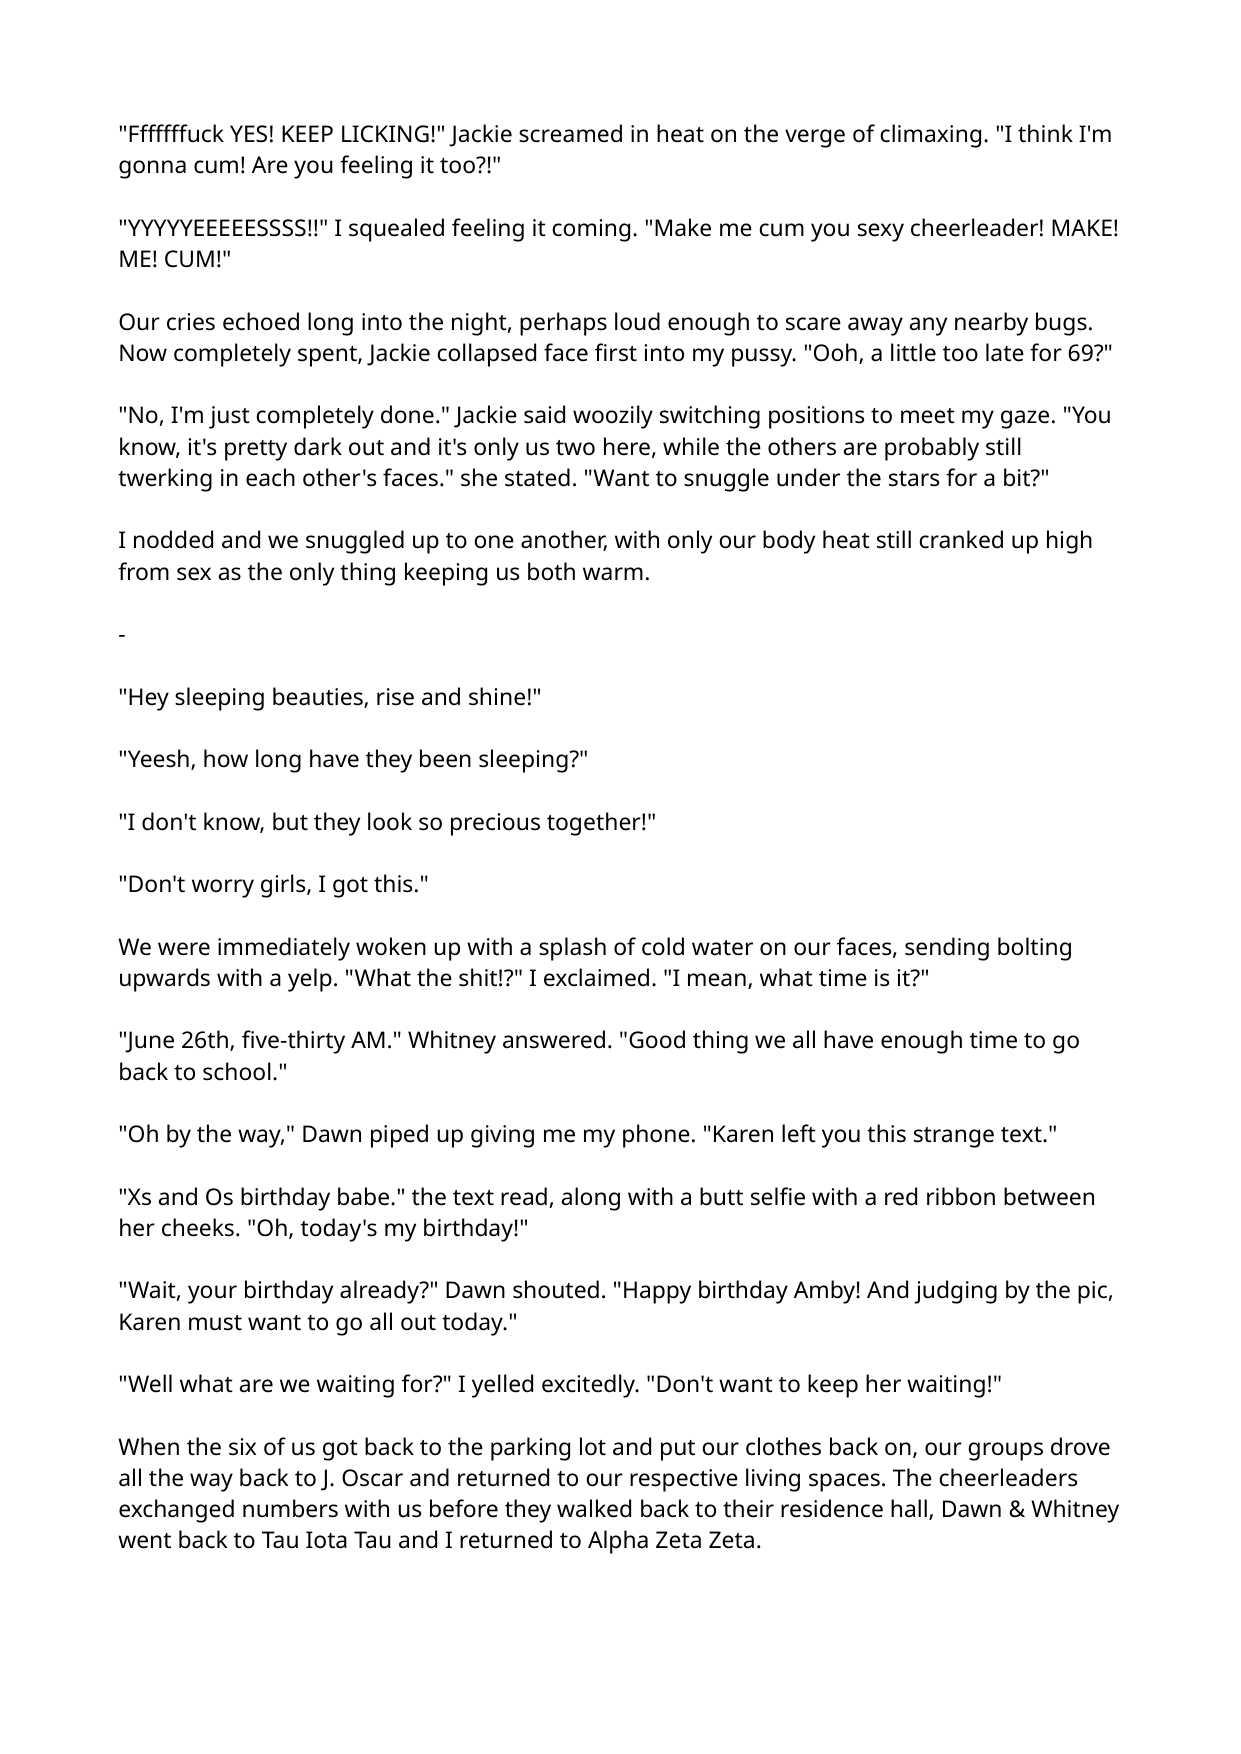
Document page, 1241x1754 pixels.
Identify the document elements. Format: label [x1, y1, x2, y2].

text [118, 118, 1122, 1587]
